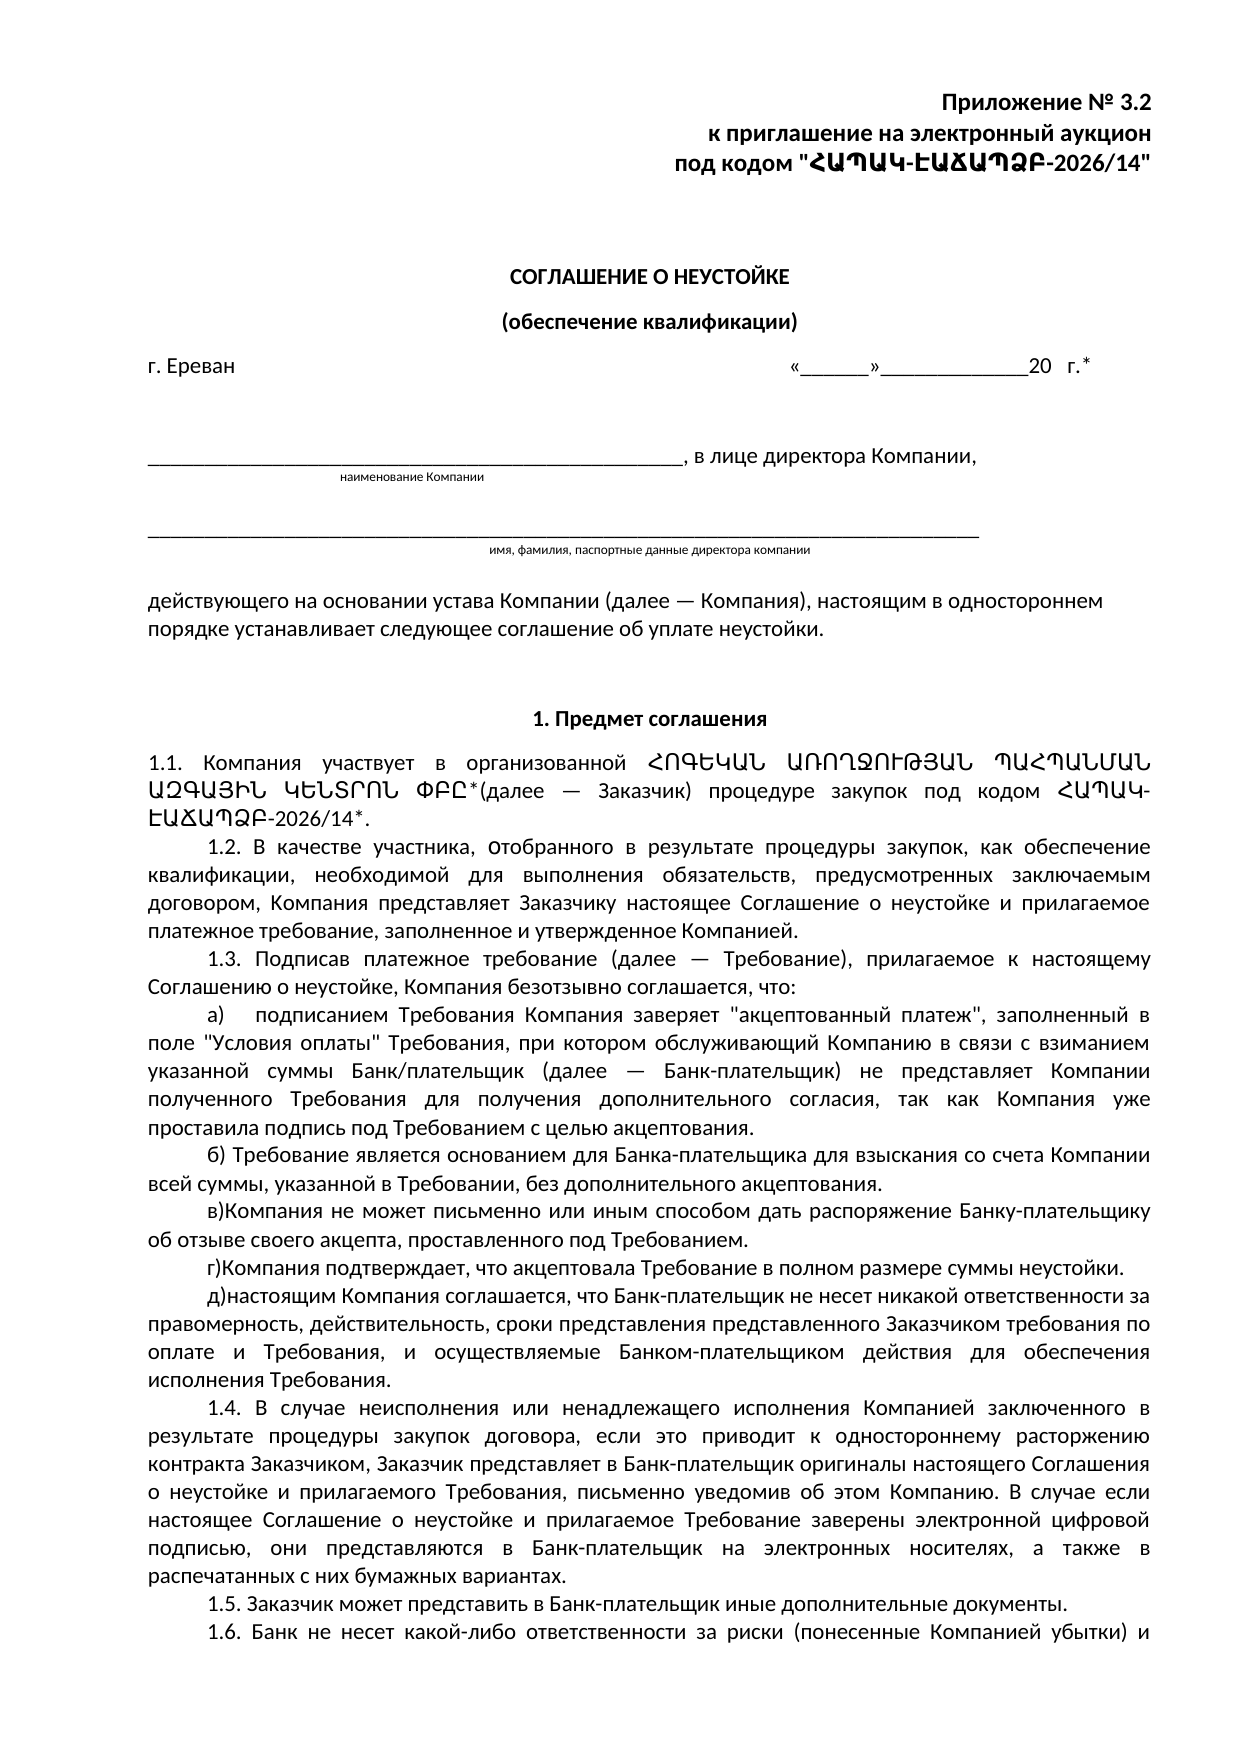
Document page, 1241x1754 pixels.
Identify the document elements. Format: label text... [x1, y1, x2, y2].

text 1.1. Компания участвует в организованной ՀՈԳԵԿԱՆ ԱՌՈՂՋՈՒԹՅԱՆ ՊԱՀՊԱՆՄԱՆ ԱԶԳԱՅԻՆ ԿԵՆՏՐՈՆ ՓԲԸ*(далее — Заказчик) процедуре закупок под кодом ՀԱՊԱԿ-ԷԱՃԱՊՁԲ-2026/14*. [148, 748, 1152, 832]
text 1.5. Заказчик может представить в Банк-плательщик иные дополнительные документы. [148, 1589, 1152, 1617]
text а) подписанием Требования Компания заверяет "акцептованный платеж", заполненный в поле "Условия оплаты" Требования, при котором обслуживающий Компанию в связи с взиманием указанной суммы Банк/плательщик (далее — Банк-плательщик) не представляет Компании полученного Требования для получения дополнительного согласия, так как Компания уже проставила подпись под Требованием с целью акцептования. [148, 1001, 1152, 1141]
text г)Компания подтверждает, что акцептовала Требование в полном размере суммы неустойки. [148, 1253, 1152, 1281]
text _________________________________________________________________________ [148, 513, 1152, 542]
text _______________________________________________, в лице директора Компании, [148, 441, 1152, 469]
text под кодом "ՀԱՊԱԿ-ԷԱՃԱՊՁԲ-2026/14" [177, 147, 1152, 178]
text 1.3. Подписав платежное требование (далее — Требование), прилагаемое к настоящему Соглашению о неустойке, Компания безотзывно соглашается, что: [148, 944, 1152, 1001]
text д)настоящим Компания соглашается, что Банк-плательщик не несет никакой ответственности за правомерность, действительность, сроки представления представленного Заказчиком требования по оплате и Требования, и осуществляемые Банком-плательщиком действия для обеспечения исполнения Требования. [148, 1281, 1152, 1393]
text имя, фамилия, паспортные данные директора компании [148, 542, 1152, 569]
text к приглашение на электронный аукцион [177, 117, 1152, 147]
table_header г. Ереван [136, 351, 635, 396]
text наименование Компании [340, 469, 1152, 497]
text 1.2. В качестве участника, օтобранного в результате процедуры закупок, как обеспечение квалификации, необходимой для выполнения обязательств, предусмотренных заключаемым договором, Kомпания представляет Заказчику настоящее Соглашение о неустойке и прилагаемое платежное требование, заполненное и утвержденное Компанией. [148, 832, 1152, 944]
text в)Компания не может письменно или иным способом дать распоряжение Банку-плательщику об отзыве своего акцепта, проставленного под Требованием. [148, 1197, 1152, 1253]
text 1. Предмет соглашения [148, 704, 1152, 732]
table_header «______»_____________20 г.* [635, 351, 1104, 396]
text 1.4. В случае неисполнения или ненадлежащего исполнения Компанией заключенного в результате процедуры закупок договора, если это приводит к одностороннему расторжению контракта Заказчиком, Заказчик представляет в Банк-плательщик оригиналы настоящего Соглашения о неустойке и прилагаемого Требования, письменно уведомив об этом Компанию. В случае если настоящее Соглашение о неустойке и прилагаемое Требование заверены электронной цифровой подписью, они представляются в Банк-плательщик на электронных носителях, а также в распечатанных с них бумажных вариантах. [148, 1393, 1152, 1589]
text действующего на основании устава Компании (далее — Компания), настоящим в одностороннем [148, 586, 1152, 614]
text СОГЛАШЕНИЕ О НЕУСТОЙКЕ [148, 262, 1152, 290]
text (обеспечение квалификации) [148, 307, 1152, 335]
text Приложение № 3.2 [148, 86, 1152, 117]
text б) Требование является основанием для Банка-плательщика для взыскания со счета Компании всей суммы, указанной в Требовании, без дополнительного акцептования. [148, 1141, 1152, 1197]
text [148, 1617, 1152, 1645]
text порядке устанавливает следующее соглашение об уплате неустойки. [148, 614, 1152, 642]
